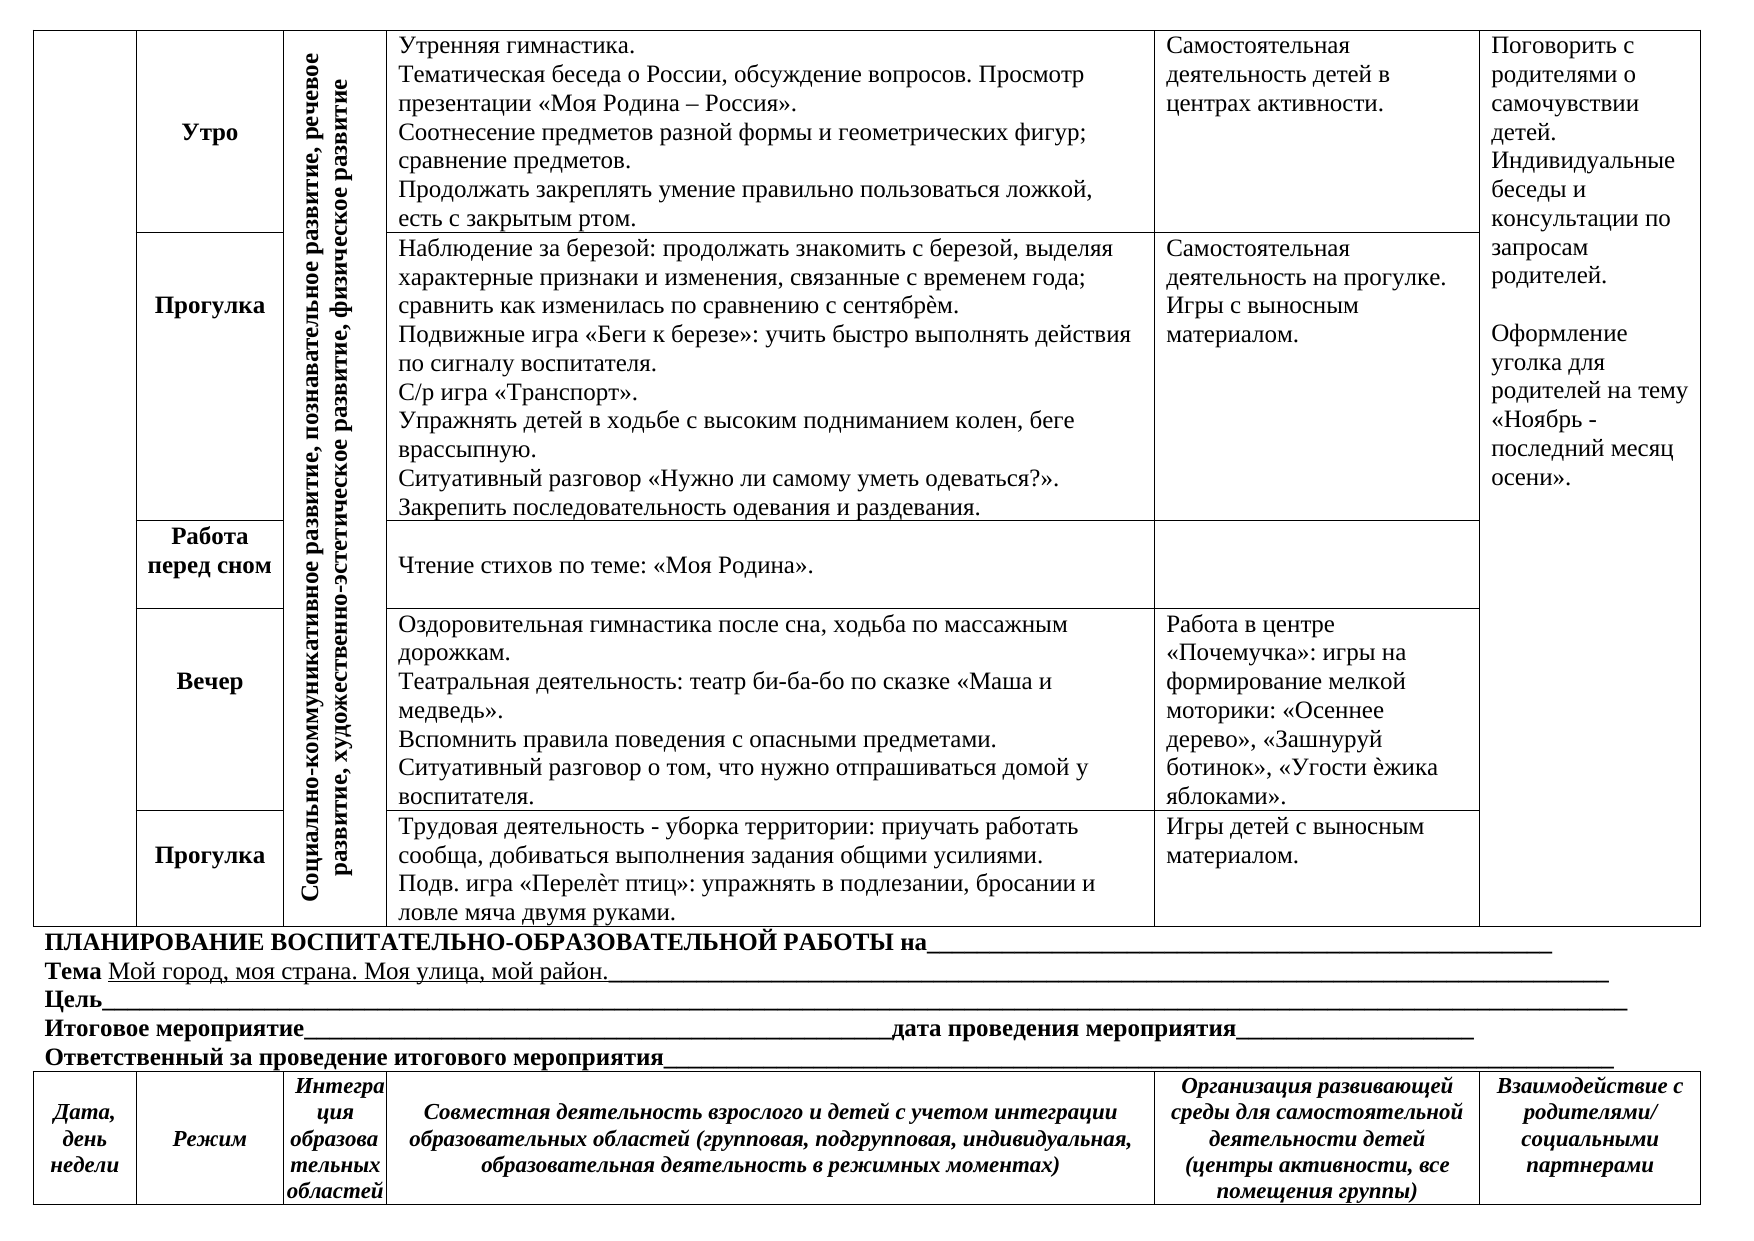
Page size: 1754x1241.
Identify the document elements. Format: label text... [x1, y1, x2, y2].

table_cell [34, 31, 136, 926]
table_cell Самостоятельная деятельность детей в центрах активности. [1155, 31, 1479, 232]
table_header Совместная деятельность взрослого и детей с учетом интеграции образовательных областей (групповая, подгрупповая, индивидуальная, образовательная деятельность в режимных моментах) [387, 1072, 1154, 1204]
table_cell Вечер [137, 609, 283, 810]
table_header Режим [137, 1072, 283, 1204]
text Тема Мой город, моя страна. Моя улица, мой район.________________________________________________________________________________ [44, 956, 1713, 984]
table_cell [1155, 521, 1479, 608]
table_header Интеграция образовательных областей [284, 1072, 386, 1204]
table_cell Социально-коммуникативное развитие, познавательное развитие, речевое развитие, художественно-эстетическое развитие, физическое развитие [284, 31, 386, 926]
table_cell Самостоятельная деятельность на прогулке. Игры с выносным материалом. [1155, 233, 1479, 520]
text ПЛАНИРОВАНИЕ ВОСПИТАТЕЛЬНО-ОБРАЗОВАТЕЛЬНОЙ РАБОТЫ на__________________________________________________ [44, 927, 1713, 956]
table_header Взаимодействие с родителями/ социальными партнерами [1480, 1072, 1700, 1204]
table_cell Прогулка [137, 811, 283, 926]
table_cell Утро [137, 31, 283, 232]
text Ответственный за проведение итогового мероприятия____________________________________________________________________________ [44, 1042, 1713, 1071]
text Итоговое мероприятие_______________________________________________дата проведения мероприятия___________________ [44, 1013, 1713, 1042]
table_cell Работа перед сном [137, 521, 283, 608]
table_cell Утренняя гимнастика. Тематическая беседа о России, обсуждение вопросов. Просмотр презентации «Моя Родина – Россия». Соотнесение предметов разной формы и геометрических фигур; сравнение предметов. Продолжать закреплять умение правильно пользоваться ложкой, есть с закрытым ртом. [387, 31, 1154, 232]
table_header Дата, день недели [34, 1072, 136, 1204]
table_cell Поговорить с родителями о самочувствии детей. Индивидуальные беседы и консультации по запросам родителей. Оформление уголка для родителей на тему «Ноябрь - последний месяц осени». [1480, 31, 1700, 926]
table_header Организация развивающей среды для самостоятельной деятельности детей (центры активности, все помещения группы) [1155, 1072, 1479, 1204]
table_cell Оздоровительная гимнастика после сна, ходьба по массажным дорожкам. Театральная деятельность: театр би-ба-бо по сказке «Маша и медведь». Вспомнить правила поведения с опасными предметами. Ситуативный разговор о том, что нужно отпрашиваться домой у воспитателя. [387, 609, 1154, 810]
text Цель__________________________________________________________________________________________________________________________ [44, 984, 1713, 1013]
table_cell Чтение стихов по теме: «Моя Родина». [387, 521, 1154, 608]
table_cell Наблюдение за березой: продолжать знакомить с березой, выделяя характерные признаки и изменения, связанные с временем года; сравнить как изменилась по сравнению с сентябрѐм. Подвижные игра «Беги к березе»: учить быстро выполнять действия по сигналу воспитателя. С/р игра «Транспорт». Упражнять детей в ходьбе с высоким подниманием колен, беге врассыпную. Ситуативный разговор «Нужно ли самому уметь одеваться?». Закрепить последовательность одевания и раздевания. [387, 233, 1154, 520]
table_cell Игры детей с выносным материалом. [1155, 811, 1479, 926]
table_cell Трудовая деятельность - уборка территории: приучать работать сообща, добиваться выполнения задания общими усилиями. Подв. игра «Перелѐт птиц»: упражнять в подлезании, бросании и ловле мяча двумя руками. [387, 811, 1154, 926]
table_cell Работа в центре «Почемучка»: игры на формирование мелкой моторики: «Осеннее дерево», «Зашнуруй ботинок», «Угости ѐжика яблоками». [1155, 609, 1479, 810]
table_cell Прогулка [137, 233, 283, 520]
